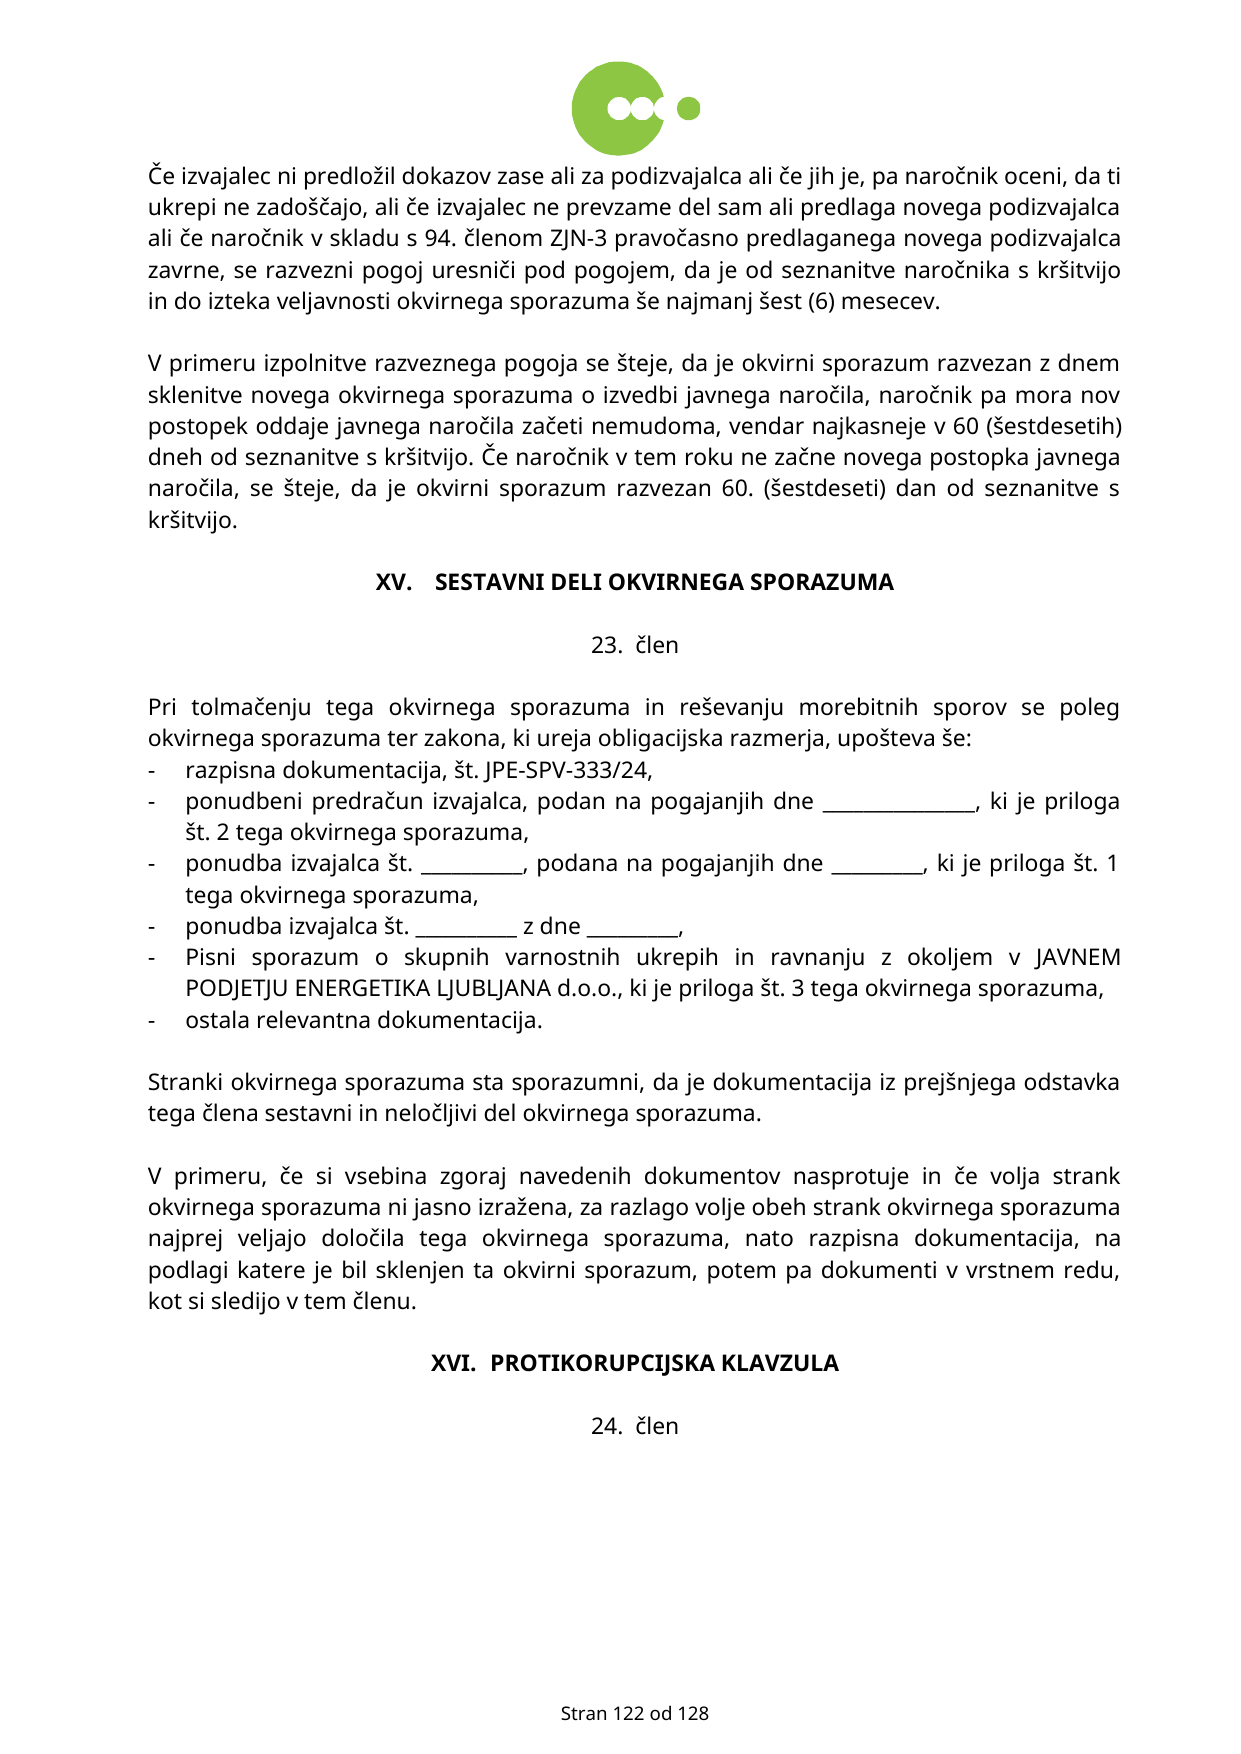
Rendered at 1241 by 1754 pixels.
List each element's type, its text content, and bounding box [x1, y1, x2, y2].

list ponudba izvajalca št. __________, podana na pogajanjih dne _________, ki je priloga št. 1 tega okvirnega sporazuma, [148, 847, 1122, 910]
list člen [148, 1410, 1122, 1441]
text V primeru izpolnitve razveznega pogoja se šteje, da je okvirni sporazum razvezan z dnem sklenitve novega okvirnega sporazuma o izvedbi javnega naročila, naročnik pa mora nov postopek oddaje javnega naročila začeti nemudoma, vendar najkasneje v 60 (šestdesetih) dneh od seznanitve s kršitvijo. Če naročnik v tem roku ne začne novega postopka javnega naročila, se šteje, da je okvirni sporazum razvezan 60. (šestdeseti) dan od seznanitve s kršitvijo. [148, 347, 1122, 535]
list PROTIKORUPCIJSKA KLAVZULA [148, 1347, 1122, 1379]
text Pri tolmačenju tega okvirnega sporazuma in reševanju morebitnih sporov se poleg okvirnega sporazuma ter zakona, ki ureja obligacijska razmerja, upošteva še: [148, 691, 1122, 754]
list razpisna dokumentacija, št. JPE-SPV-333/24, [148, 754, 1122, 785]
list člen [148, 629, 1122, 660]
list SESTAVNI DELI OKVIRNEGA SPORAZUMA [148, 566, 1122, 597]
list ponudbeni predračun izvajalca, podan na pogajanjih dne _______________, ki je priloga št. 2 tega okvirnega sporazuma, [148, 785, 1122, 847]
list ponudba izvajalca št. __________ z dne _________, [148, 910, 1122, 941]
list ostala relevantna dokumentacija. [148, 1004, 1122, 1035]
text Če izvajalec ni predložil dokazov zase ali za podizvajalca ali če jih je, pa naročnik oceni, da ti ukrepi ne zadoščajo, ali če izvajalec ne prevzame del sam ali predlaga novega podizvajalca ali če naročnik v skladu s 94. členom ZJN-3 pravočasno predlaganega novega podizvajalca zavrne, se razvezni pogoj uresniči pod pogojem, da je od seznanitve naročnika s kršitvijo in do izteka veljavnosti okvirnega sporazuma še najmanj šest (6) mesecev. [148, 160, 1122, 316]
list Pisni sporazum o skupnih varnostnih ukrepih in ravnanju z okoljem v JAVNEM PODJETJU ENERGETIKA LJUBLJANA d.o.o., ki je priloga št. 3 tega okvirnega sporazuma, [148, 941, 1122, 1004]
text V primeru, če si vsebina zgoraj navedenih dokumentov nasprotuje in če volja strank okvirnega sporazuma ni jasno izražena, za razlago volje obeh strank okvirnega sporazuma najprej veljajo določila tega okvirnega sporazuma, nato razpisna dokumentacija, na podlagi katere je bil sklenjen ta okvirni sporazum, potem pa dokumenti v vrstnem redu, kot si sledijo v tem členu. [148, 1160, 1122, 1316]
text Stranki okvirnega sporazuma sta sporazumni, da je dokumentacija iz prejšnjega odstavka tega člena sestavni in neločljivi del okvirnega sporazuma. [148, 1066, 1122, 1129]
